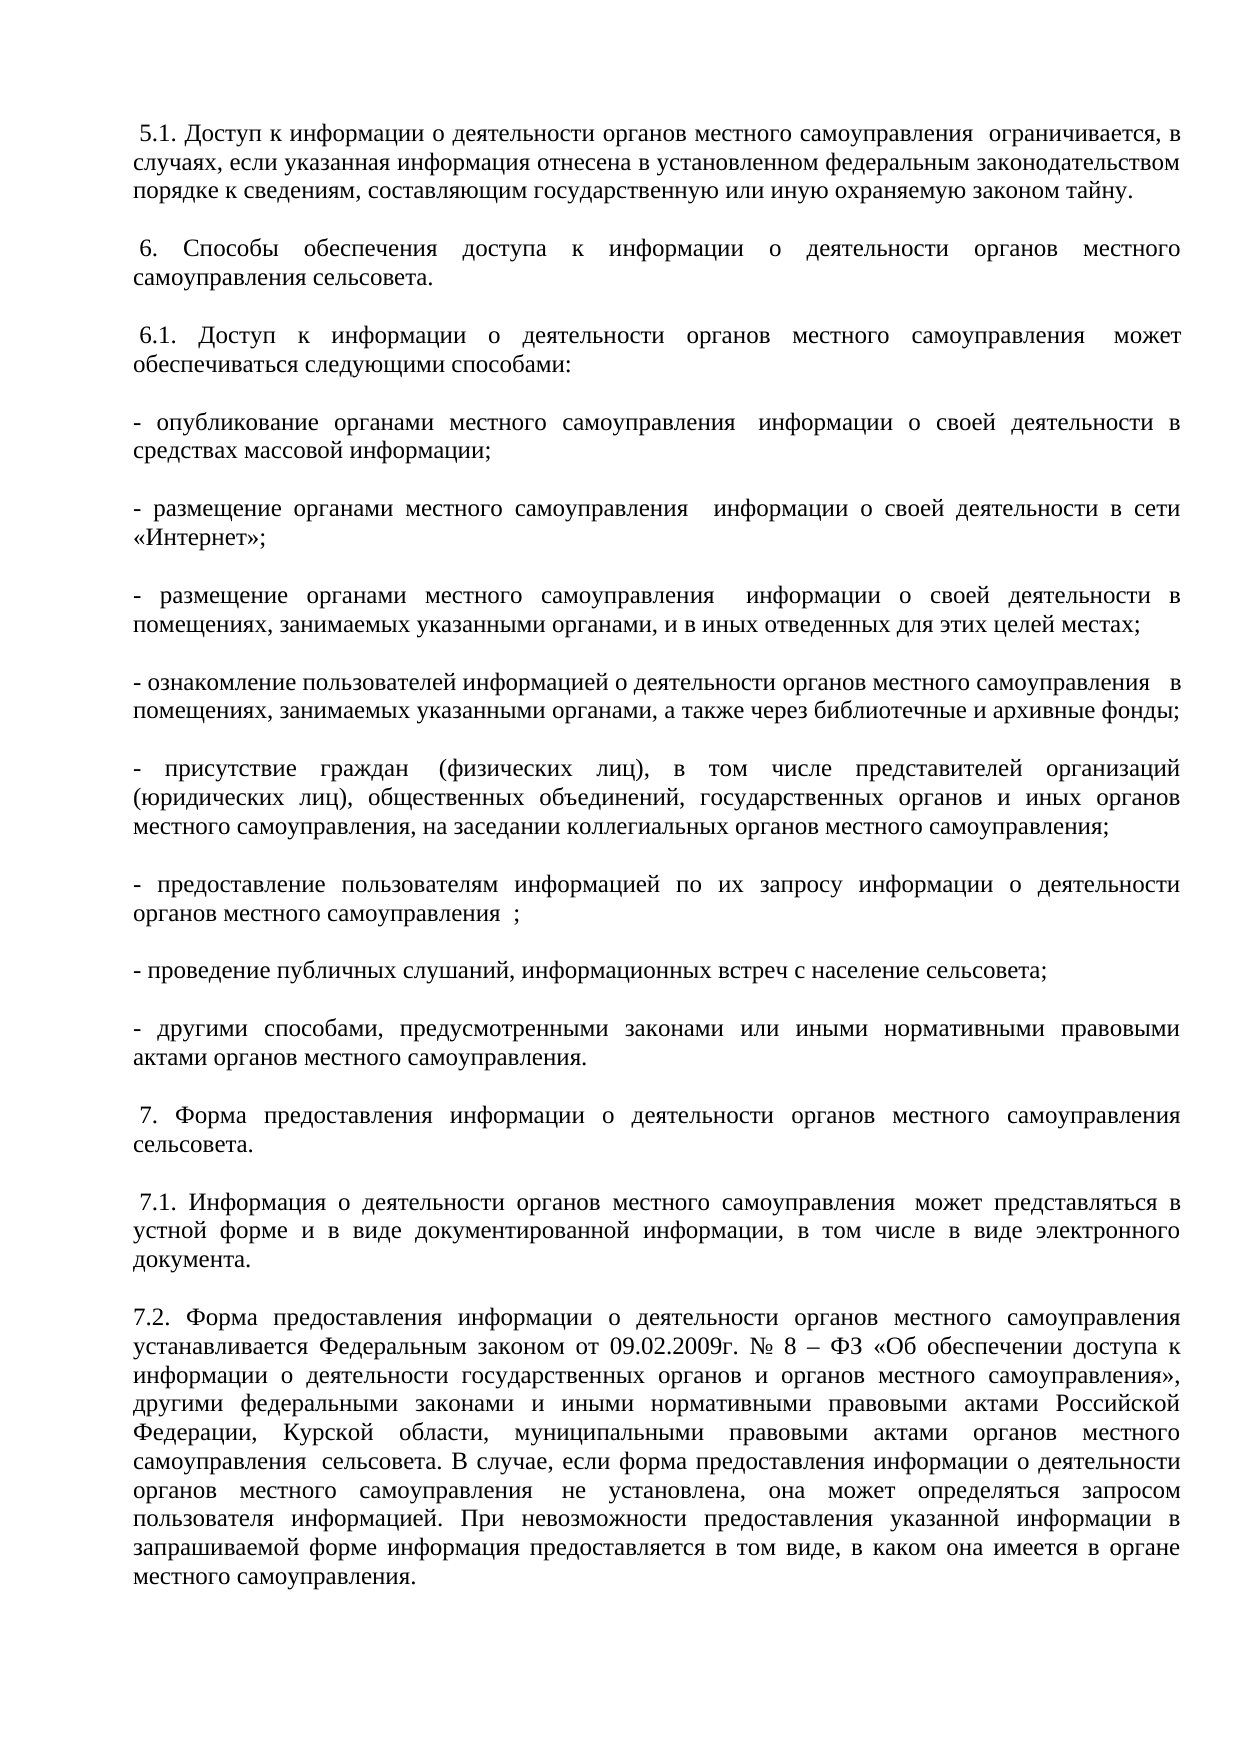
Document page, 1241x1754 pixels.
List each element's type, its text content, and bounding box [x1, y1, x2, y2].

text - размещение органами местного самоуправления информации о своей деятельности в сети «Интернет»; [133, 493, 1181, 551]
text - размещение органами местного самоуправления информации о своей деятельности в помещениях, занимаемых указанными органами, и в иных отведенных для этих целей местах; [133, 580, 1181, 638]
text 7.2. Форма предоставления информации о деятельности органов местного самоуправления устанавливается Федеральным законом от 09.02.2009г. № 8 – ФЗ «Об обеспечении доступа к информации о деятельности государственных органов и органов местного самоуправления», другими федеральными законами и иными нормативными правовыми актами Российской Федерации, Курской области, муниципальными правовыми актами органов местного самоуправления сельсовета. В случае, если форма предоставления информации о деятельности органов местного самоуправления не установлена, она может определяться запросом пользователя информацией. При невозможности предоставления указанной информации в запрашиваемой форме информация предоставляется в том виде, в каком она имеется в органе местного самоуправления. [133, 1302, 1181, 1590]
text - другими способами, предусмотренными законами или иными нормативными правовыми актами органов местного самоуправления. [133, 1013, 1181, 1071]
text - присутствие граждан (физических лиц), в том числе представителей организаций (юридических лиц), общественных объединений, государственных органов и иных органов местного самоуправления, на заседании коллегиальных органов местного самоуправления; [133, 753, 1181, 840]
text 6. Способы обеспечения доступа к информации о деятельности органов местного самоуправления сельсовета. [133, 233, 1181, 291]
text 7. Форма предоставления информации о деятельности органов местного самоуправления сельсовета. [133, 1100, 1181, 1158]
text 5.1. Доступ к информации о деятельности органов местного самоуправления ограничивается, в случаях, если указанная информация отнесена в установленном федеральным законодательством порядке к сведениям, составляющим государственную или иную охраняемую законом тайну. [133, 118, 1181, 204]
text - предоставление пользователям информацией по их запросу информации о деятельности органов местного самоуправления ; [133, 869, 1181, 926]
text - опубликование органами местного самоуправления информации о своей деятельности в средствах массовой информации; [133, 407, 1181, 464]
text 7.1. Информация о деятельности органов местного самоуправления может представляться в устной форме и в виде документированной информации, в том числе в виде электронного документа. [133, 1187, 1181, 1273]
text - ознакомление пользователей информацией о деятельности органов местного самоуправления в помещениях, занимаемых указанными органами, а также через библиотечные и архивные фонды; [133, 667, 1181, 724]
text - проведение публичных слушаний, информационных встреч с население сельсовета; [133, 956, 1181, 984]
text 6.1. Доступ к информации о деятельности органов местного самоуправления может обеспечиваться следующими способами: [133, 320, 1181, 378]
